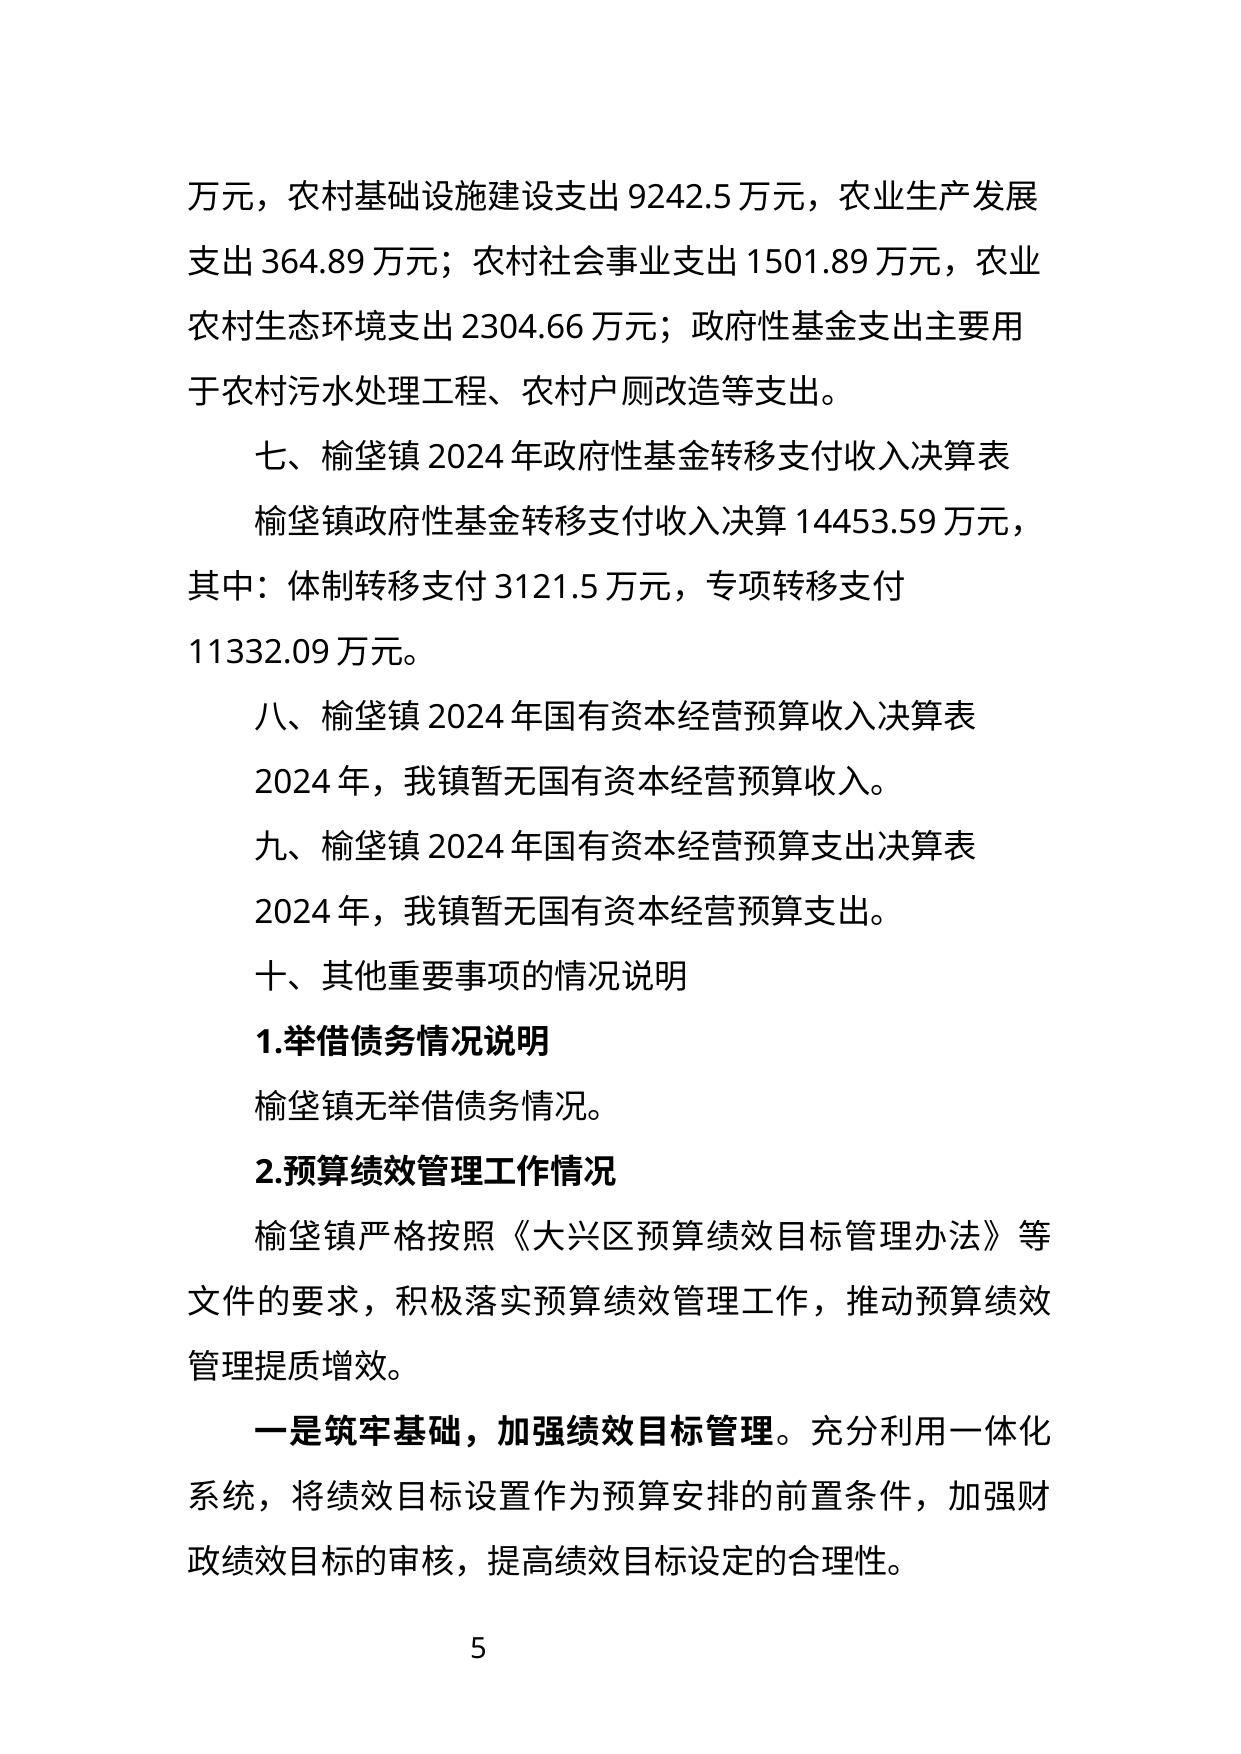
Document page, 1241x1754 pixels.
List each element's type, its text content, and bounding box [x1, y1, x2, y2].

text 2.预算绩效管理工作情况 [187, 1137, 1053, 1202]
text 九、榆垡镇2024年国有资本经营预算支出决算表 [187, 812, 1053, 877]
text 七、榆垡镇2024年政府性基金转移支付收入决算表 [187, 422, 1053, 487]
text 一是筑牢基础，加强绩效目标管理。充分利用一体化系统，将绩效目标设置作为预算安排的前置条件，加强财政绩效目标的审核，提高绩效目标设定的合理性。 [187, 1397, 1053, 1592]
text 2024年，我镇暂无国有资本经营预算支出。 [187, 877, 1053, 942]
text 八、榆垡镇2024年国有资本经营预算收入决算表 [187, 682, 1053, 747]
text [187, 162, 1053, 422]
text 十、其他重要事项的情况说明 [187, 942, 1053, 1007]
text 榆垡镇严格按照《大兴区预算绩效目标管理办法》等文件的要求，积极落实预算绩效管理工作，推动预算绩效管理提质增效。 [187, 1202, 1053, 1397]
text 榆垡镇无举借债务情况。 [187, 1072, 1053, 1137]
text 2024年，我镇暂无国有资本经营预算收入。 [187, 747, 1053, 812]
text 榆垡镇政府性基金转移支付收入决算14453.59万元，其中：体制转移支付3121.5万元，专项转移支付11332.09万元。 [187, 487, 1053, 682]
text 1.举借债务情况说明 [187, 1007, 1053, 1072]
